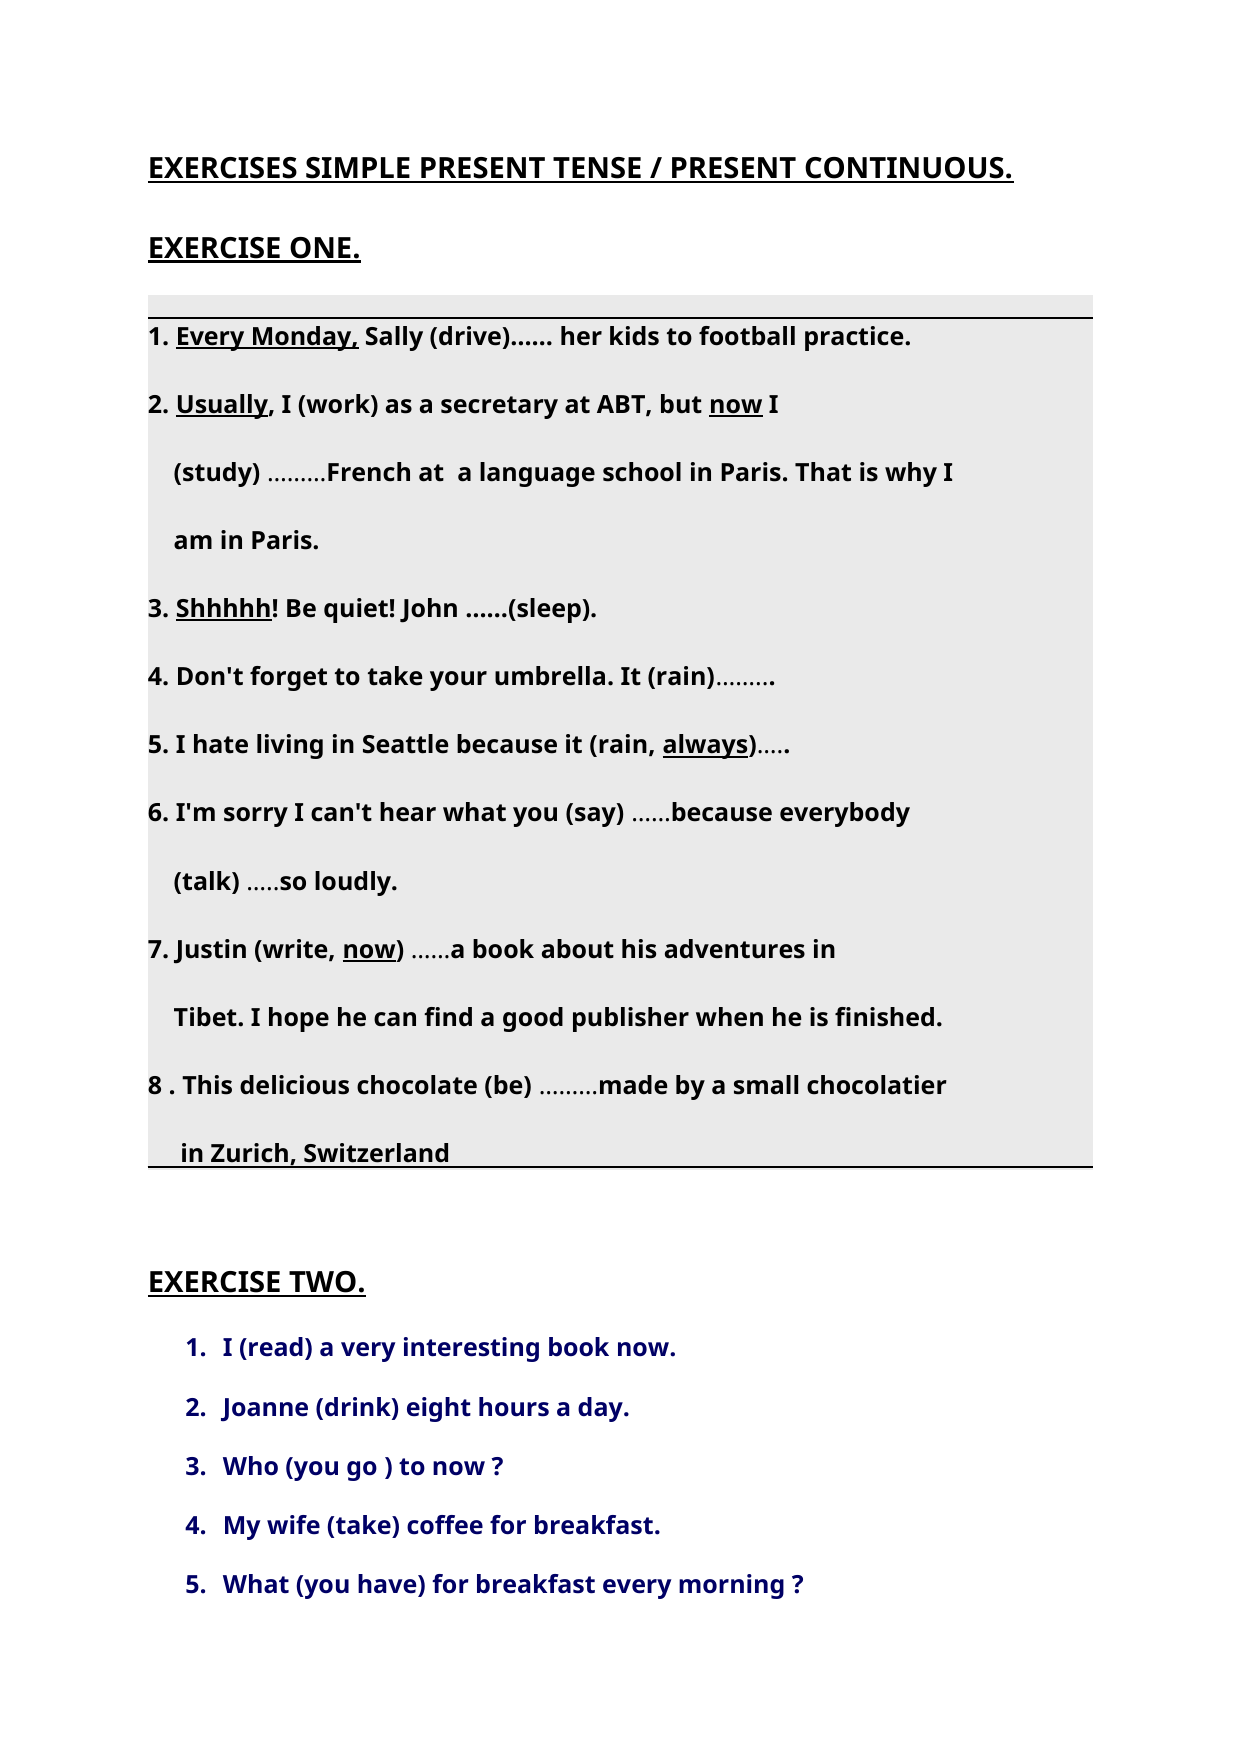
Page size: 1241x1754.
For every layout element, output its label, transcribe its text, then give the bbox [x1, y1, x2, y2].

list What (you have) for breakfast every morning ? [185, 1566, 1093, 1600]
text EXERCISE TWO. [148, 1261, 1093, 1301]
text (talk) …..so loudly. 7. Justin (write, now) ……a book about his adventures in [148, 863, 1093, 965]
list Joanne (drink) eight hours a day. [185, 1389, 1093, 1423]
text am in Paris. 3. Shhhhh! Be quiet! John ……(sleep). 4. Don't forget to take your umbrella. It (rain)……... 5. I hate living in Seattle because it (rain, always)….. 6. I'm sorry I can't hear what you (say) ……because everybody [148, 522, 1093, 829]
text (study) ………French at a language school in Paris. That is why I [148, 454, 1093, 488]
list I (read) a very interesting book now. [185, 1330, 1093, 1364]
text EXERCISE ONE. [148, 227, 1093, 267]
text EXERCISES SIMPLE PRESENT TENSE / PRESENT CONTINUOUS. [148, 148, 1093, 187]
list My wife (take) coffee for breakfast. [185, 1507, 1093, 1541]
list Who (you go ) to now ? [185, 1448, 1093, 1482]
text in Zurich, Switzerland [148, 1136, 1093, 1166]
text 1. Every Monday, Sally (drive)…… her kids to football practice. 2. Usually, I (work) as a secretary at ABT, but now I [148, 319, 1093, 420]
text Tibet. I hope he can find a good publisher when he is finished. 8 . This delicious chocolate (be) ………made by a small chocolatier [148, 999, 1093, 1102]
